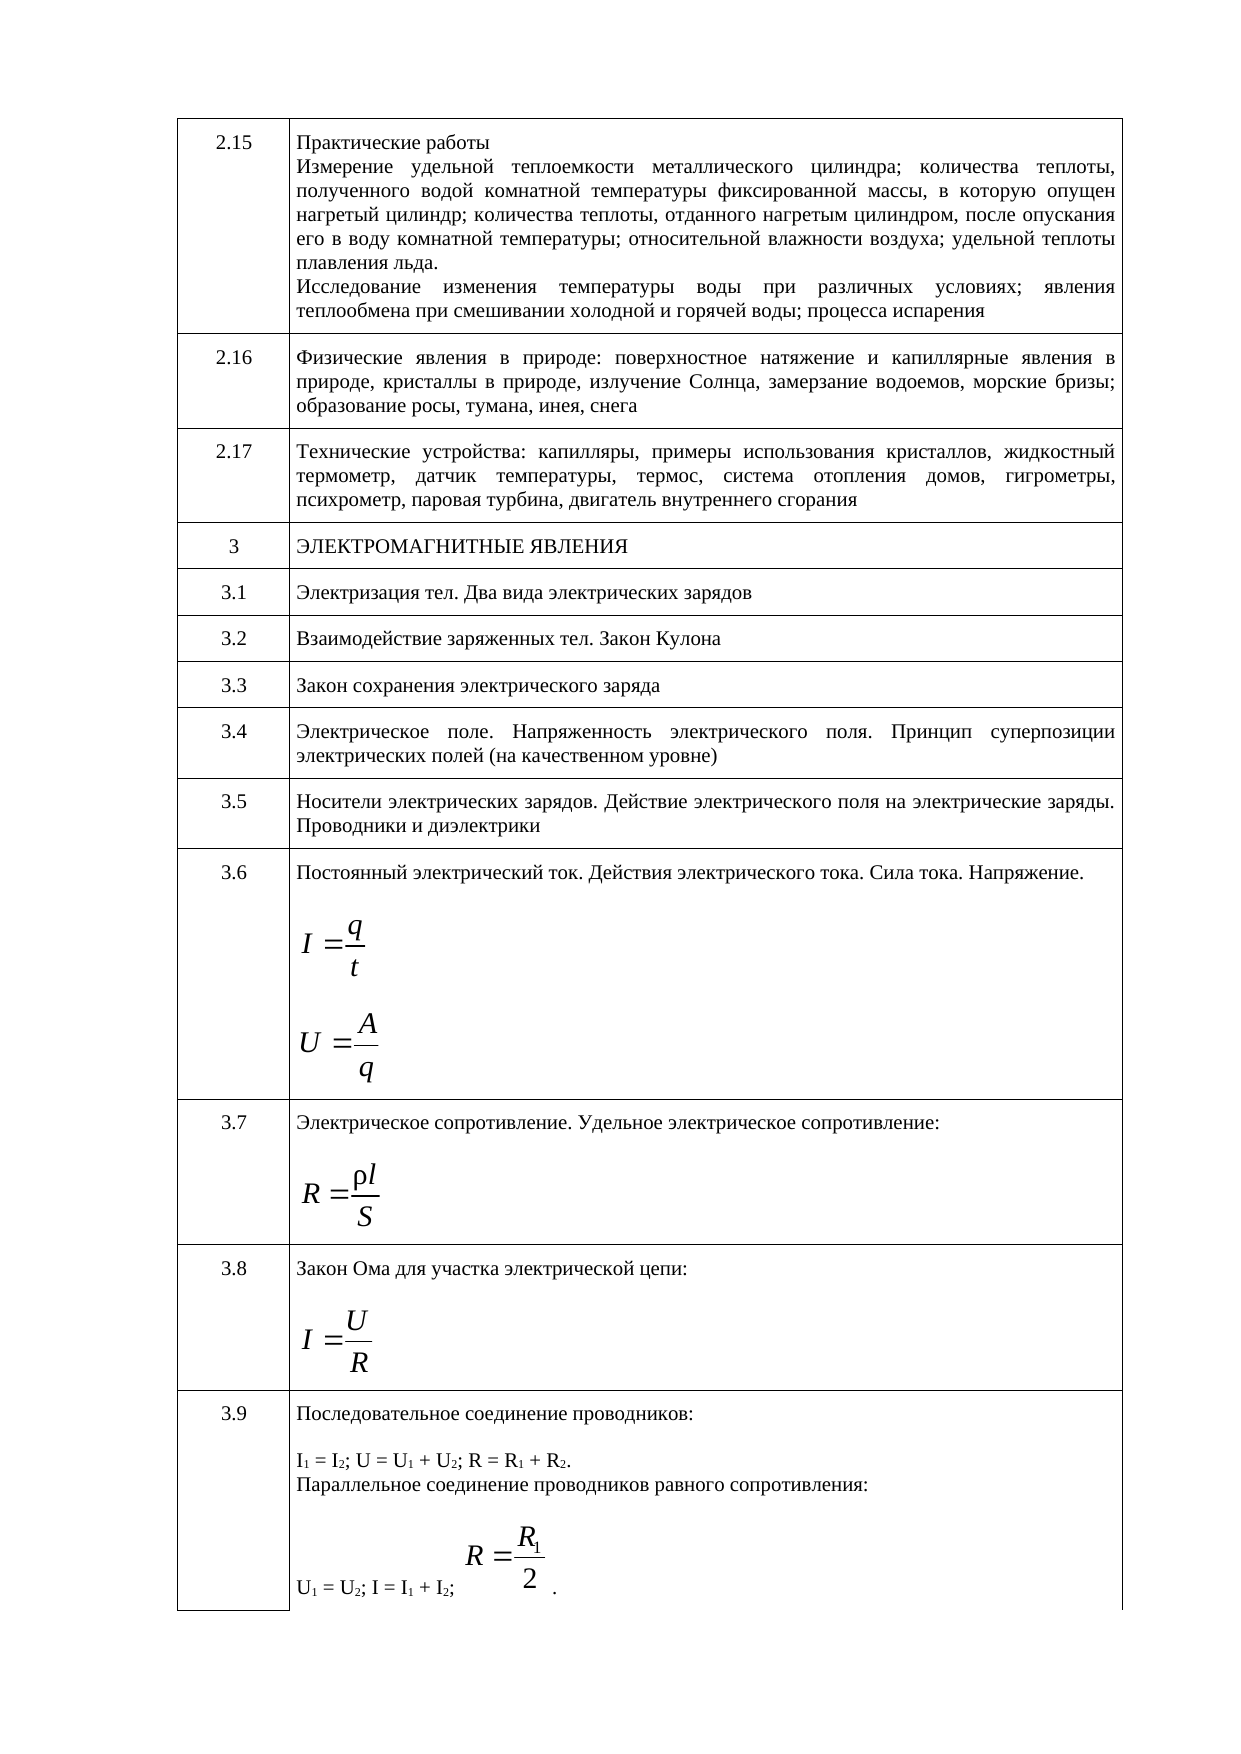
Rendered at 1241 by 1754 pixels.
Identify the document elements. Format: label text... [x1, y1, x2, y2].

table_cell [290, 1145, 1122, 1244]
table_cell Закон Ома для участка электрической цепи: [290, 1245, 1122, 1290]
table_cell 3.4 [178, 708, 289, 778]
table_cell [290, 1290, 1122, 1389]
table_cell Физические явления в природе: поверхностное натяжение и капиллярные явления в природе, кристаллы в природе, излучение Солнца, замерзание водоемов, морские бризы; образование росы, тумана, инея, снега [290, 334, 1122, 427]
table_cell 3.8 [178, 1245, 289, 1389]
table_cell 3.1 [178, 569, 289, 614]
table_cell 3.3 [178, 662, 289, 707]
table_cell 3.9 [178, 1391, 289, 1610]
table_cell Закон сохранения электрического заряда [290, 662, 1122, 707]
table_cell Последовательное соединение проводников: [290, 1391, 1122, 1436]
table_cell Электрическое сопротивление. Удельное электрическое сопротивление: [290, 1100, 1122, 1145]
table_cell I1 = I2; U = U1 + U2; R = R1 + R2. Параллельное соединение проводников равного сопротивления: [290, 1436, 1122, 1506]
table_cell Электризация тел. Два вида электрических зарядов [290, 569, 1122, 614]
table_cell Взаимодействие заряженных тел. Закон Кулона [290, 616, 1122, 661]
table_cell 3.6 [178, 849, 289, 1098]
table_cell Носители электрических зарядов. Действие электрического поля на электрические заряды. Проводники и диэлектрики [290, 779, 1122, 848]
table_cell U1 = U2; I = I1 + I2; . [290, 1506, 1122, 1610]
table_cell ЭЛЕКТРОМАГНИТНЫЕ ЯВЛЕНИЯ [290, 523, 1122, 568]
table_cell 2.15 [178, 119, 289, 333]
table_cell Технические устройства: капилляры, примеры использования кристаллов, жидкостный термометр, датчик температуры, термос, система отопления домов, гигрометры, психрометр, паровая турбина, двигатель внутреннего сгорания [290, 429, 1122, 522]
table_cell 3.7 [178, 1100, 289, 1244]
table_cell Практические работы Измерение удельной теплоемкости металлического цилиндра; количества теплоты, полученного водой комнатной температуры фиксированной массы, в которую опущен нагретый цилиндр; количества теплоты, отданного нагретым цилиндром, после опускания его в воду комнатной температуры; относительной влажности воздуха; удельной теплоты плавления льда. Исследование изменения температуры воды при различных условиях; явления теплообмена при смешивании холодной и горячей воды; процесса испарения [290, 119, 1122, 333]
table_cell [290, 895, 1122, 994]
table_cell 2.16 [178, 334, 289, 427]
table_cell 2.17 [178, 429, 289, 522]
table_cell 3.2 [178, 616, 289, 661]
table_cell Электрическое поле. Напряженность электрического поля. Принцип суперпозиции электрических полей (на качественном уровне) [290, 708, 1122, 778]
table_cell [290, 994, 1122, 1098]
table_cell 3 [178, 523, 289, 568]
table_cell 3.5 [178, 779, 289, 848]
table_cell Постоянный электрический ток. Действия электрического тока. Сила тока. Напряжение. [290, 849, 1122, 894]
